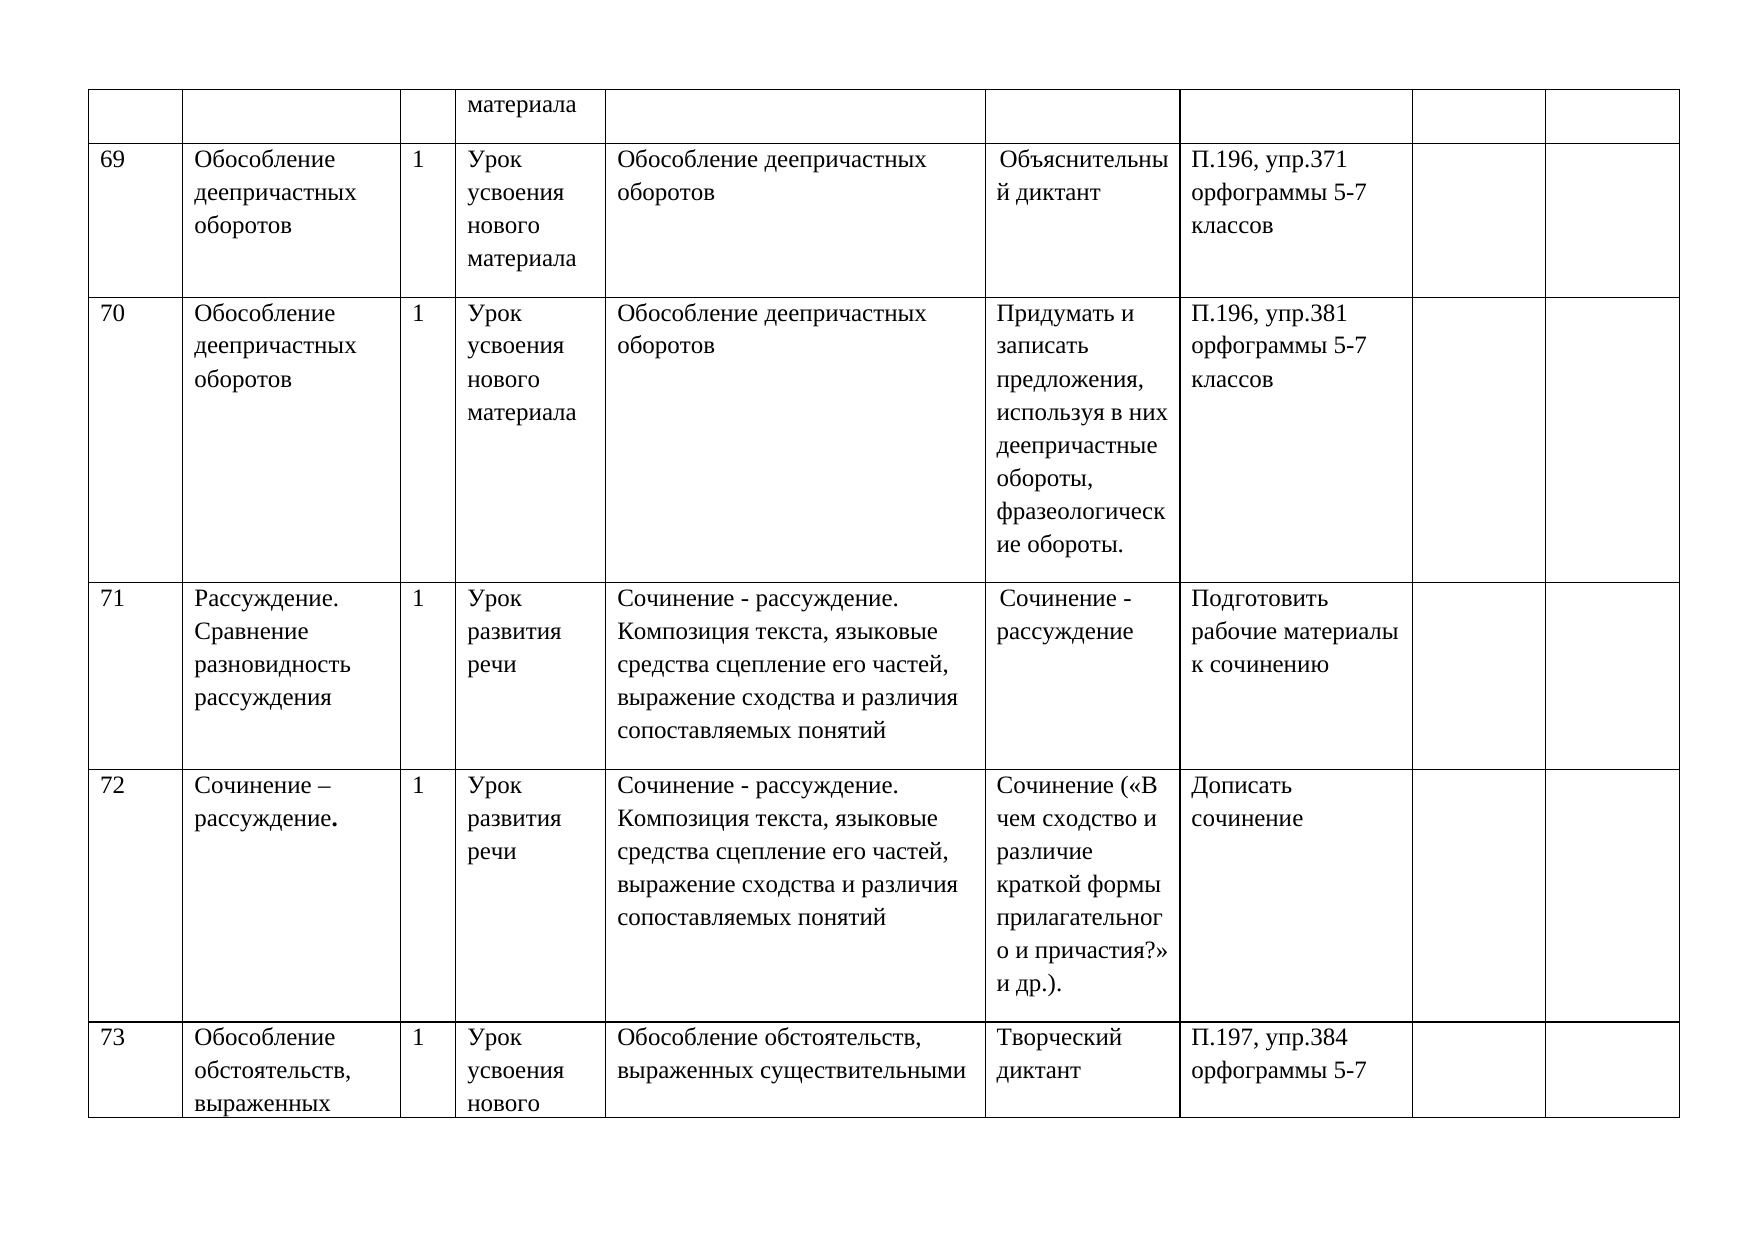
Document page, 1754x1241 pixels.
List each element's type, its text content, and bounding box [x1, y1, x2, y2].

table_cell Обособление деепричастных оборотов [606, 298, 985, 582]
table_cell Обособление деепричастных оборотов [183, 144, 400, 297]
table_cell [606, 90, 985, 143]
table_cell Сочинение -рассуждение [986, 583, 1179, 769]
table_cell Дописать сочинение [1181, 770, 1412, 1021]
table_cell 70 [89, 298, 182, 582]
table_cell Урок развития речи [456, 583, 605, 769]
table_cell [1546, 144, 1679, 297]
table_cell Творческий диктант [986, 1023, 1179, 1117]
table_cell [1181, 1023, 1412, 1117]
table_cell Сочинение - рассуждение. Композиция текста, языковые средства сцепление его частей, выражение сходства и различия сопоставляемых понятий [606, 583, 985, 769]
table_cell [1546, 1023, 1679, 1117]
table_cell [456, 1023, 605, 1117]
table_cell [986, 90, 1179, 143]
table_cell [456, 90, 605, 143]
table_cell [183, 90, 400, 143]
table_cell [1413, 90, 1545, 143]
table_cell Обособление деепричастных оборотов [606, 144, 985, 297]
table_cell Сочинение – рассуждение. [183, 770, 400, 1021]
table_cell Подготовить рабочие материалы к сочинению [1181, 583, 1412, 769]
table_cell 71 [89, 583, 182, 769]
table_cell [1413, 583, 1545, 769]
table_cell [183, 1023, 400, 1117]
table_cell [1413, 144, 1545, 297]
table_cell П.196, упр.371 орфограммы 5-7 классов [1181, 144, 1412, 297]
table_cell [1546, 770, 1679, 1021]
table_cell Урок усвоения нового материала [456, 298, 605, 582]
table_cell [1181, 90, 1412, 143]
table_cell Сочинение («В чем сходство и различие краткой формы прилагательного и причастия?» и др.). [986, 770, 1179, 1021]
table_cell 1 [401, 770, 455, 1021]
table_cell [1546, 583, 1679, 769]
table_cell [606, 1023, 985, 1117]
table_cell Обособление деепричастных оборотов [183, 298, 400, 582]
table_cell 1 [401, 583, 455, 769]
table_cell 1 [401, 298, 455, 582]
table_cell 1 [401, 90, 455, 143]
table_cell [1413, 298, 1545, 582]
table_cell 1 [401, 144, 455, 297]
table_cell Объяснительный диктант [986, 144, 1179, 297]
table_cell 68 [89, 90, 182, 143]
table_cell Урок развития речи [456, 770, 605, 1021]
table_cell Урок усвоения нового материала [456, 144, 605, 297]
table_cell 72 [89, 770, 182, 1021]
table_cell [1546, 298, 1679, 582]
table_cell Придумать и записать предложения, используя в них деепричастные обороты, фразеологические обороты. [986, 298, 1179, 582]
table_cell П.196, упр.381 орфограммы 5-7 классов [1181, 298, 1412, 582]
table_cell [1413, 1023, 1545, 1117]
table_cell 1 [401, 1023, 455, 1117]
table_cell 69 [89, 144, 182, 297]
table_cell [1413, 770, 1545, 1021]
table_cell [1546, 90, 1679, 143]
table_cell Сочинение - рассуждение. Композиция текста, языковые средства сцепление его частей, выражение сходства и различия сопоставляемых понятий [606, 770, 985, 1021]
table_cell 73 [89, 1023, 182, 1117]
table_cell Рассуждение. Сравнение разновидность рассуждения [183, 583, 400, 769]
